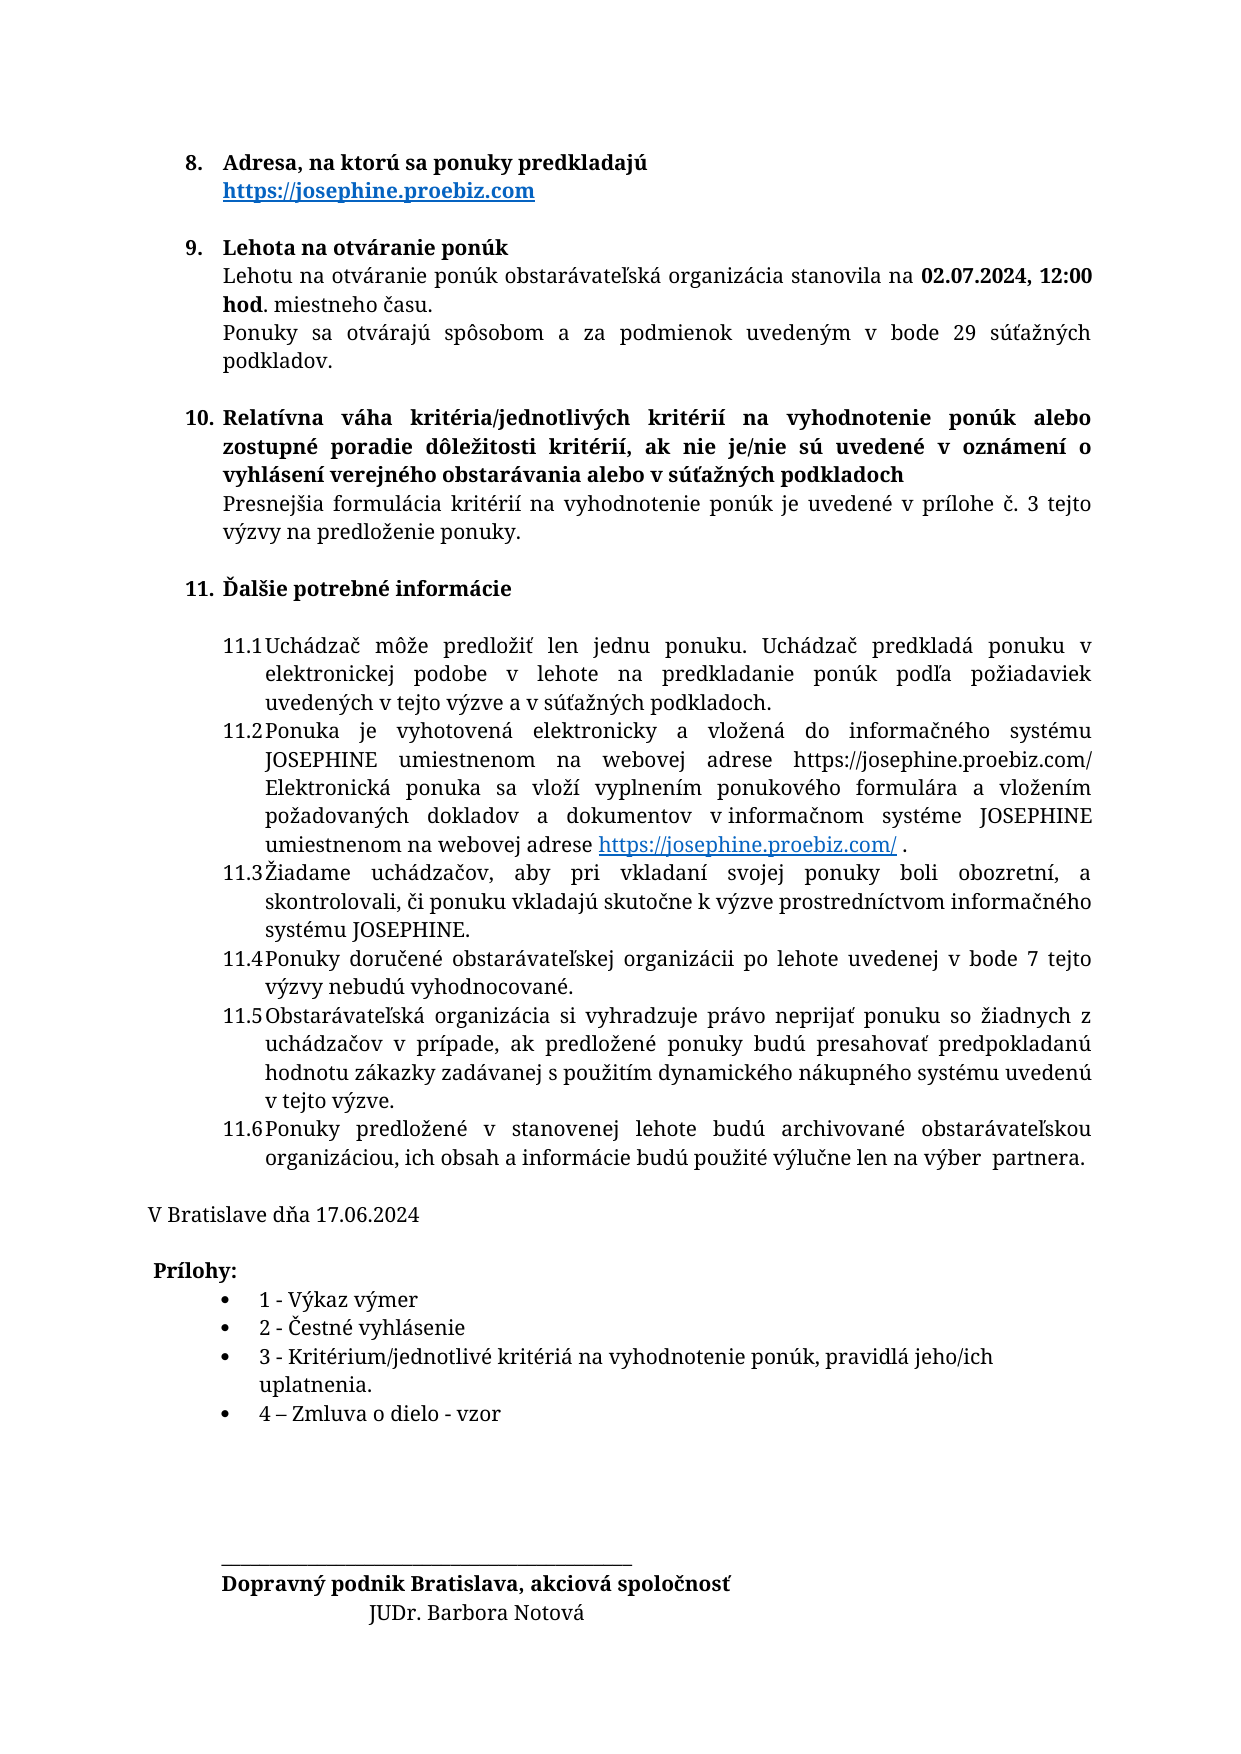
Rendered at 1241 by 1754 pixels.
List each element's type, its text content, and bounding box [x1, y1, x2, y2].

list 3 - Kritérium/jednotlivé kritériá na vyhodnotenie ponúk, pravidlá jeho/ich uplatnenia. [221, 1342, 1093, 1399]
list 1 - Výkaz výmer [221, 1285, 1093, 1313]
list Ponuky doručené obstarávateľskej organizácii po lehote uvedenej v bode 7 tejto výzvy nebudú vyhodnocované. [223, 944, 1093, 1001]
list Ponuky sa otvárajú spôsobom a za podmienok uvedeným v bode 29 súťažných podkladov. [223, 318, 1093, 375]
list Adresa, na ktorú sa ponuky predkladajú [185, 148, 1093, 176]
list Uchádzač môže predložiť len jednu ponuku. Uchádzač predkladá ponuku v elektronickej podobe v lehote na predkladanie ponúk podľa požiadaviek uvedených v tejto výzve a v súťažných podkladoch. [223, 631, 1093, 716]
text Prílohy: [148, 1257, 1093, 1285]
text JUDr. Barbora Notová [295, 1598, 1093, 1626]
list Lehota na otváranie ponúk [185, 233, 1093, 261]
list Relatívna váha kritéria/jednotlivých kritérií na vyhodnotenie ponúk alebo zostupné poradie dôležitosti kritérií, ak nie je/nie sú uvedené v oznámení o vyhlásení verejného obstarávania alebo v súťažných podkladoch [185, 403, 1093, 489]
list Ponuka je vyhotovená elektronicky a vložená do informačného systému JOSEPHINE umiestnenom na webovej adrese https://josephine.proebiz.com/ Elektronická ponuka sa vloží vyplnením ponukového formulára a vložením požadovaných dokladov a dokumentov v informačnom systéme JOSEPHINE umiestnenom na webovej adrese https://josephine.proebiz.com/ . [223, 716, 1093, 858]
text V Bratislave dňa 17.06.2024 [148, 1200, 1093, 1228]
list 4 – Zmluva o dielo - vzor [221, 1399, 1093, 1427]
list https://josephine.proebiz.com [223, 176, 1093, 204]
text ___________________________________________ [148, 1541, 1093, 1569]
list 2 - Čestné vyhlásenie [221, 1313, 1093, 1342]
list Ďalšie potrebné informácie [185, 574, 1093, 603]
text Dopravný podnik Bratislava, akciová spoločnosť [148, 1569, 1093, 1598]
list Lehotu na otváranie ponúk obstarávateľská organizácia stanovila na 02.07.2024, 12:00 hod. miestneho času. [223, 261, 1093, 318]
list Presnejšia formulácia kritérií na vyhodnotenie ponúk je uvedené v prílohe č. 3 tejto výzvy na predloženie ponuky. [223, 489, 1093, 546]
list Ponuky predložené v stanovenej lehote budú archivované obstarávateľskou organizáciou, ich obsah a informácie budú použité výlučne len na výber partnera. [223, 1114, 1093, 1171]
list Žiadame uchádzačov, aby pri vkladaní svojej ponuky boli obozretní, a skontrolovali, či ponuku vkladajú skutočne k výzve prostredníctvom informačného systému Josephine. [223, 858, 1093, 944]
list Obstarávateľská organizácia si vyhradzuje právo neprijať ponuku so žiadnych z uchádzačov v prípade, ak predložené ponuky budú presahovať predpokladanú hodnotu zákazky zadávanej s použitím dynamického nákupného systému uvedenú v tejto výzve. [223, 1001, 1093, 1114]
